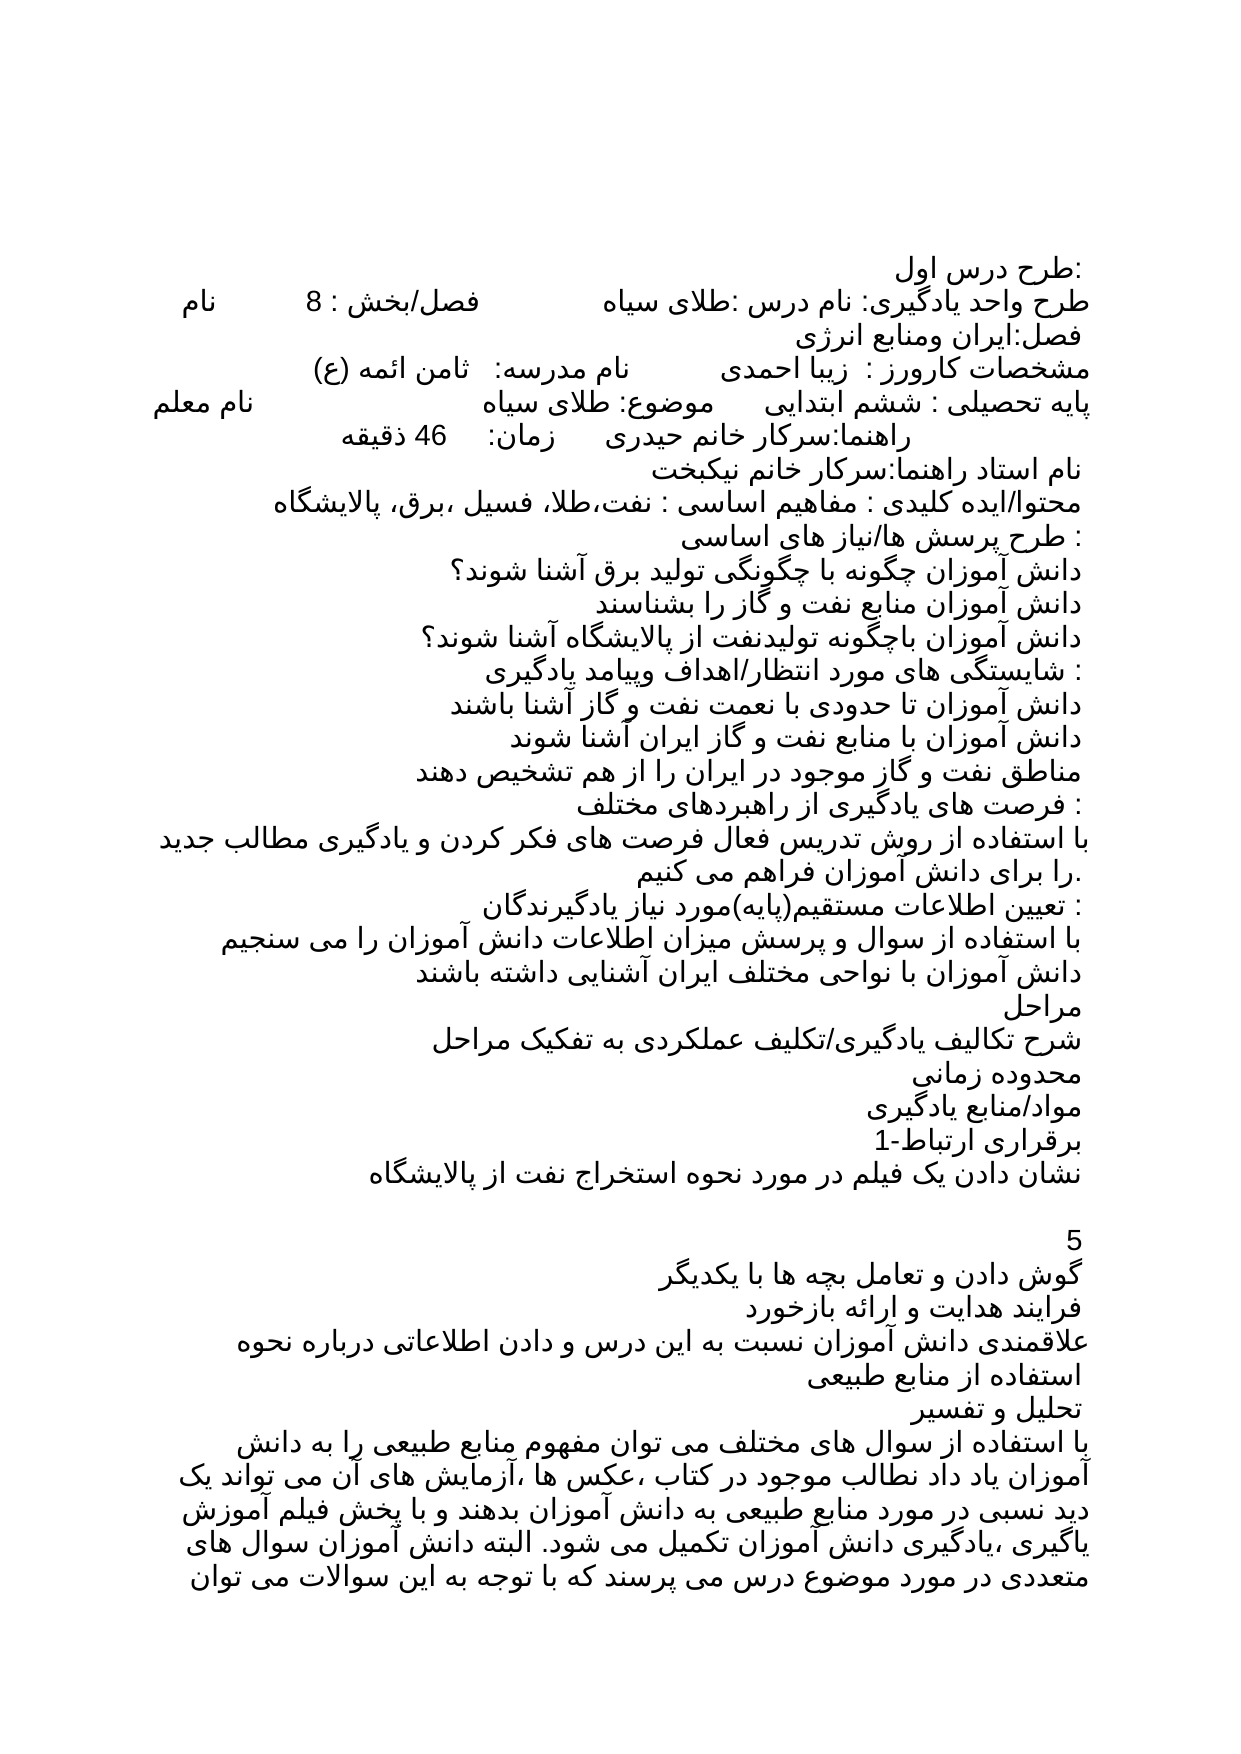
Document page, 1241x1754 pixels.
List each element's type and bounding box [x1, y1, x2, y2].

text [150, 150, 1090, 1592]
